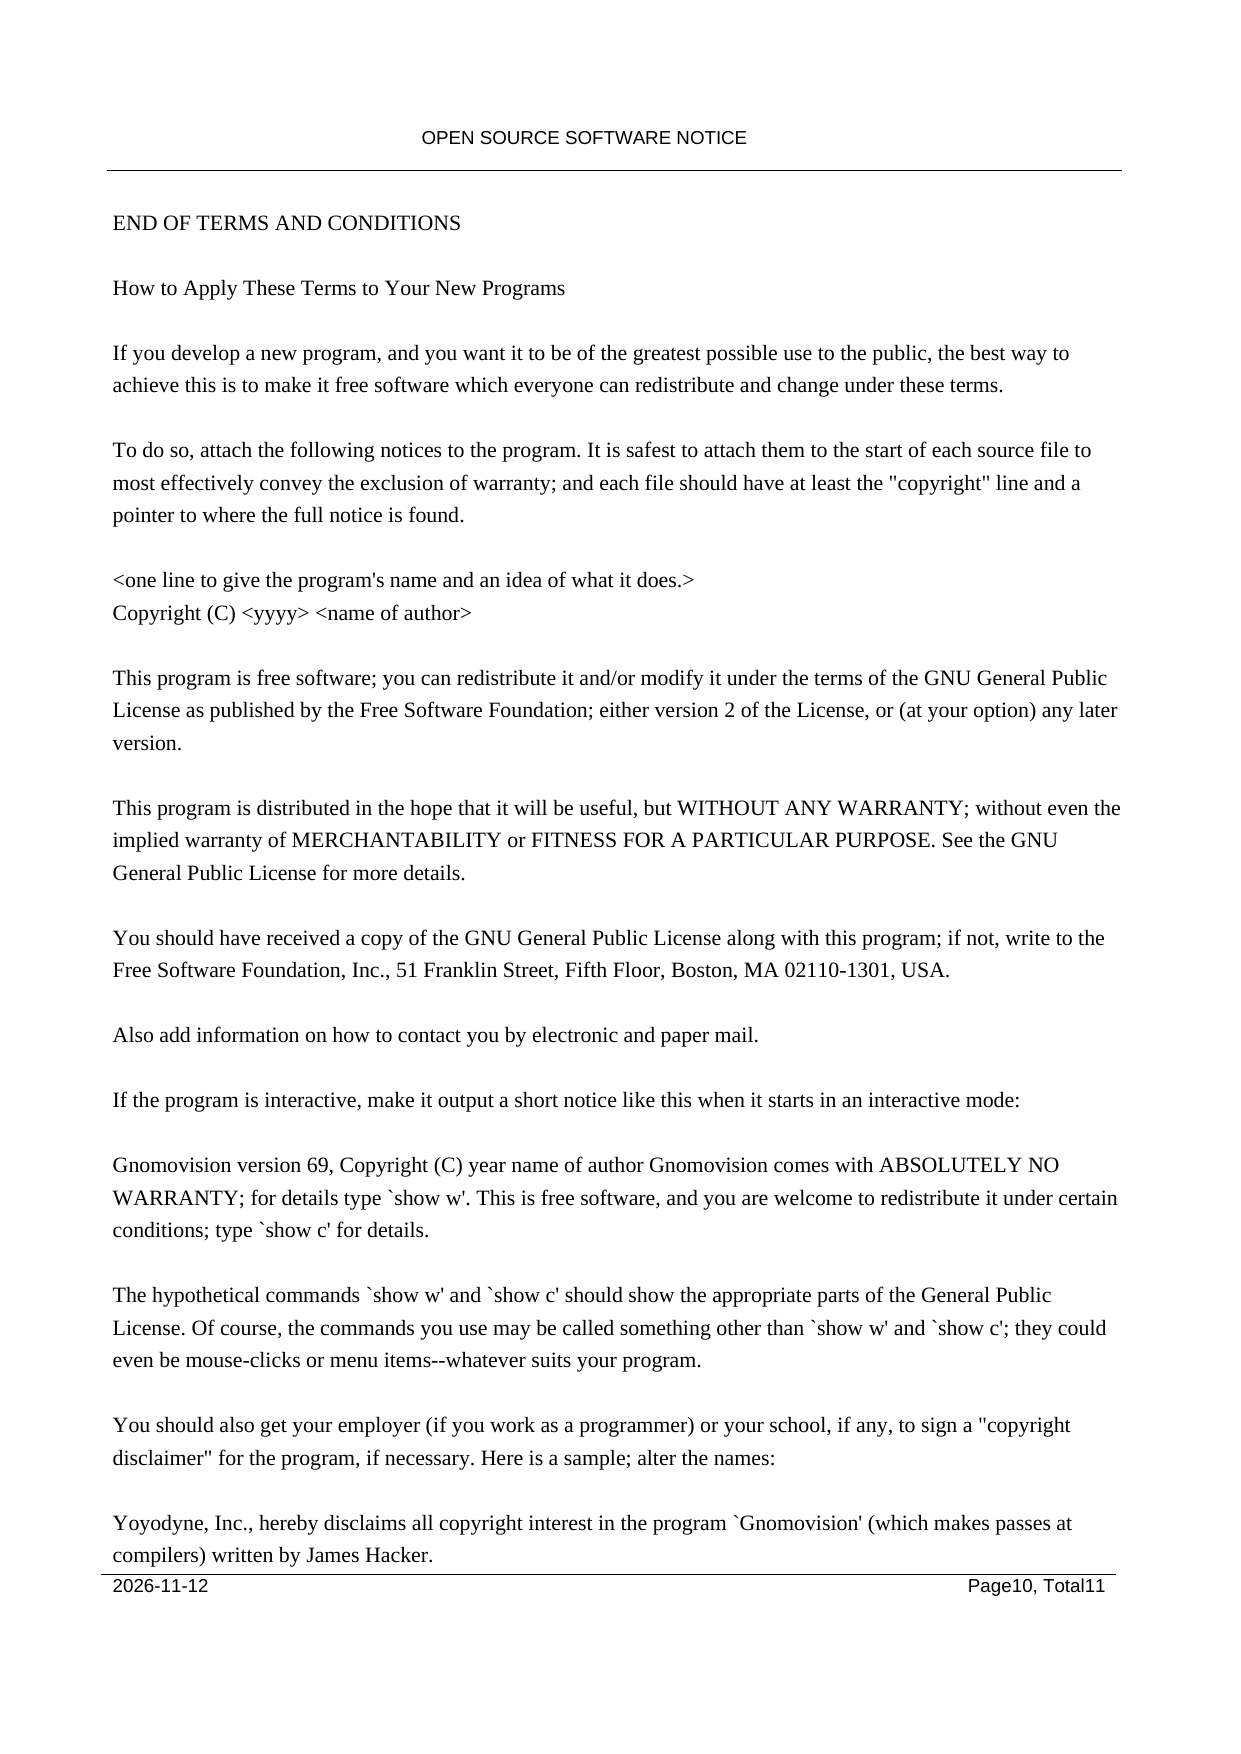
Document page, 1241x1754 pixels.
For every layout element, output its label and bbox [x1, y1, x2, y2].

text [112, 206, 1128, 1571]
